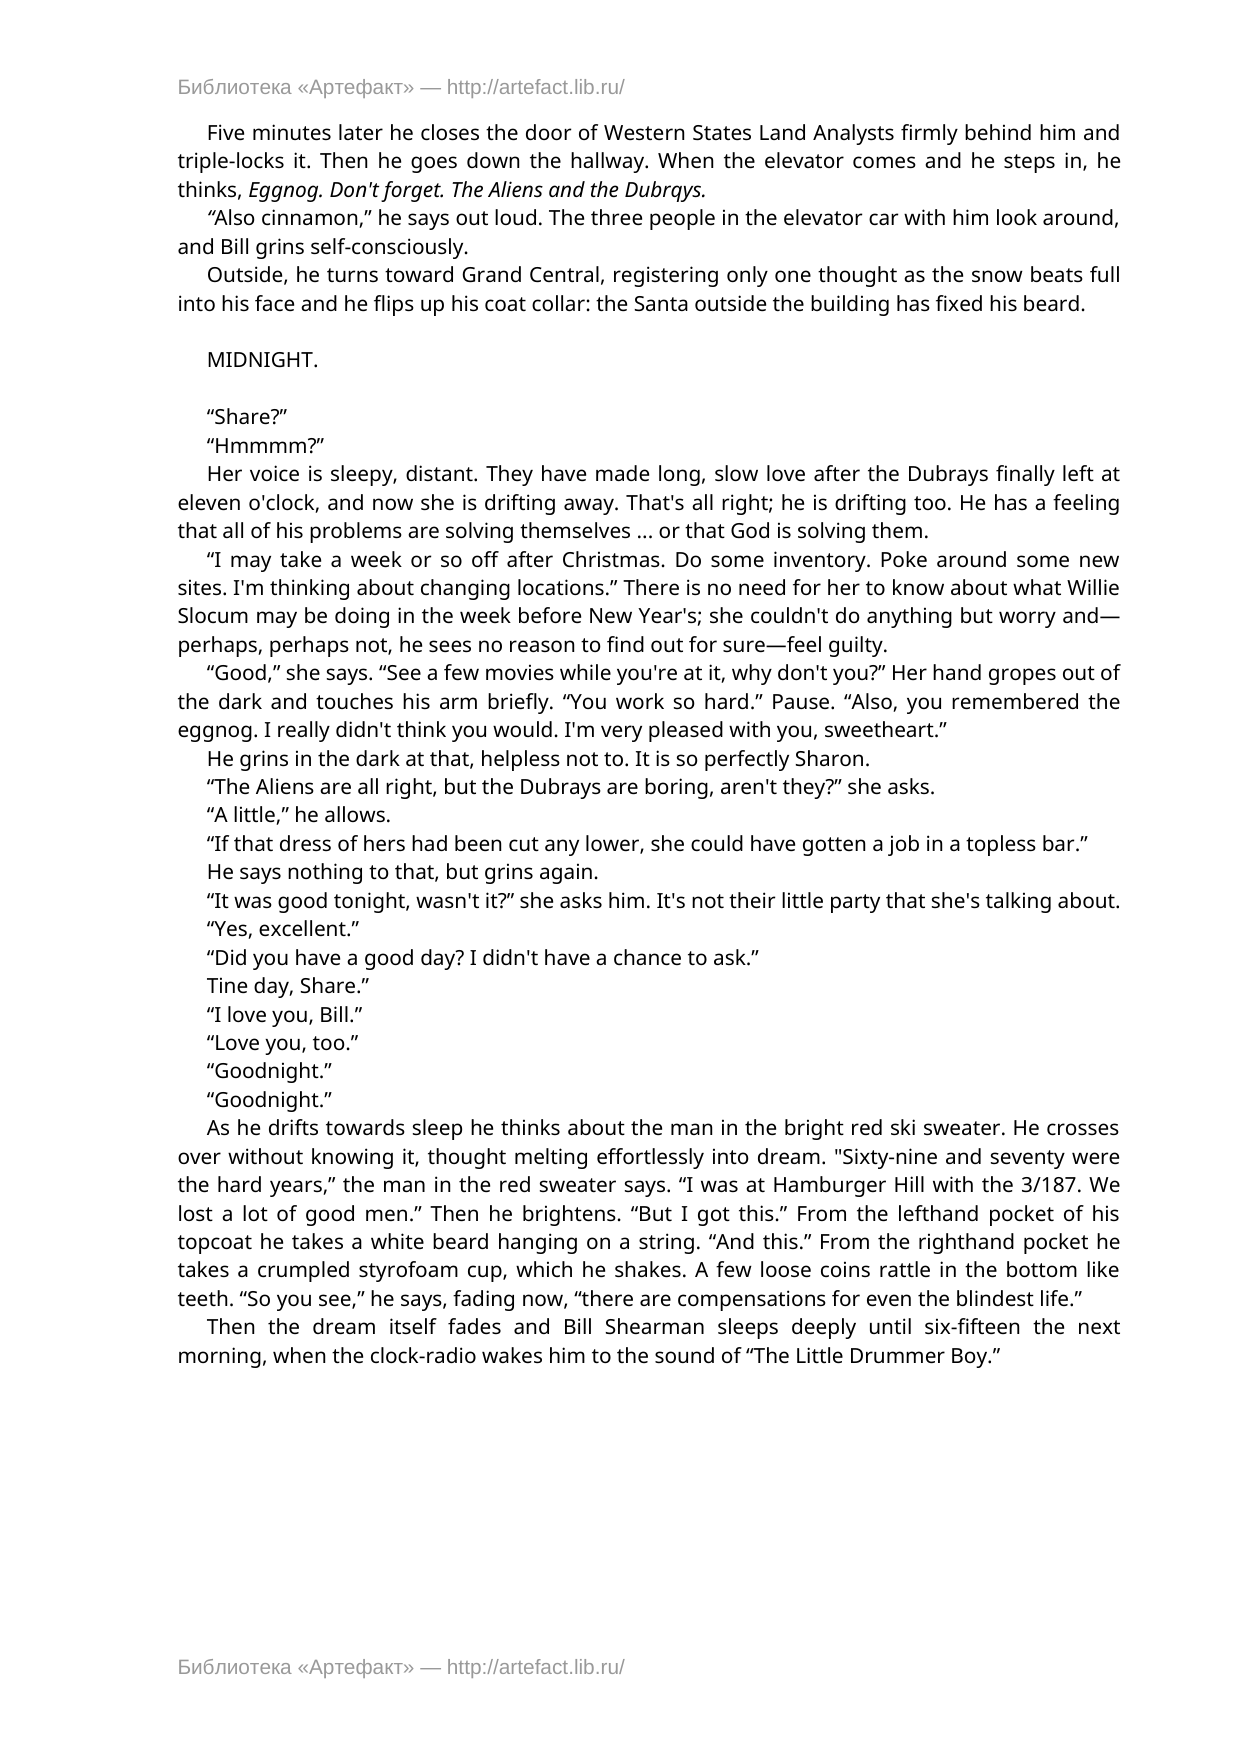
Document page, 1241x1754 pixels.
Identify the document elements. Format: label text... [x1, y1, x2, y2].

text “It was good tonight, wasn't it?” she asks him. It's not their little party that she's talking about. [177, 886, 1122, 914]
text “Hmmmm?” [177, 431, 1122, 459]
text He says nothing to that, but grins again. [177, 857, 1122, 886]
text “Love you, too.” [177, 1028, 1122, 1057]
text “Did you have a good day? I didn't have a chance to ask.” [177, 943, 1122, 971]
text “Goodnight.” [177, 1057, 1122, 1085]
text Outside, he turns toward Grand Central, registering only one thought as the snow beats full into his face and he flips up his coat collar: the Santa outside the building has fixed his beard. [177, 260, 1122, 317]
text He grins in the dark at that, helpless not to. It is so perfectly Sharon. [177, 744, 1122, 772]
text As he drifts towards sleep he thinks about the man in the bright red ski sweater. He crosses over without knowing it, thought melting effortlessly into dream. "Sixty-nine and seventy were the hard years,” the man in the red sweater says. “I was at Hamburger Hill with the 3/187. We lost a lot of good men.” Then he brightens. “But I got this.” From the lefthand pocket of his topcoat he takes a white beard hanging on a string. “And this.” From the righthand pocket he takes a crumpled styrofoam cup, which he shakes. A few loose coins rattle in the bottom like teeth. “So you see,” he says, fading now, “there are compensations for even the blindest life.” [177, 1113, 1122, 1312]
text “The Aliens are all right, but the Dubrays are boring, aren't they?” she asks. [177, 772, 1122, 801]
text “Goodnight.” [177, 1085, 1122, 1113]
text Tine day, Share.” [177, 971, 1122, 1000]
text “Share?” [177, 402, 1122, 431]
text “If that dress of hers had been cut any lower, she could have gotten a job in a topless bar.” [177, 829, 1122, 857]
text MIDNIGHT. [177, 346, 1122, 374]
text “Good,” she says. “See a few movies while you're at it, why don't you?” Her hand gropes out of the dark and touches his arm briefly. “You work so hard.” Pause. “Also, you remembered the eggnog. I really didn't think you would. I'm very pleased with you, sweetheart.” [177, 658, 1122, 744]
text “Also cinnamon,” he says out loud. The three people in the elevator car with him look around, and Bill grins self-consciously. [177, 203, 1122, 260]
text Then the dream itself fades and Bill Shearman sleeps deeply until six-fifteen the next morning, when the clock-radio wakes him to the sound of “The Little Drummer Boy.” [177, 1312, 1122, 1369]
text “A little,” he allows. [177, 801, 1122, 829]
text “Yes, excellent.” [177, 914, 1122, 943]
text “I love you, Bill.” [177, 1000, 1122, 1028]
text Her voice is sleepy, distant. They have made long, slow love after the Dubrays finally left at eleven o'clock, and now she is drifting away. That's all right; he is drifting too. He has a feeling that all of his problems are solving themselves ... or that God is solving them. [177, 459, 1122, 545]
text “I may take a week or so off after Christmas. Do some inventory. Poke around some new sites. I'm thinking about changing locations.” There is no need for her to know about what Willie Slocum may be doing in the week before New Year's; she couldn't do anything but worry and—perhaps, perhaps not, he sees no reason to find out for sure—feel guilty. [177, 545, 1122, 658]
text Five minutes later he closes the door of Western States Land Analysts firmly behind him and triple-locks it. Then he goes down the hallway. When the elevator comes and he steps in, he thinks, Eggnog. Don't forget. The Aliens and the Dubrqys. [177, 118, 1122, 203]
